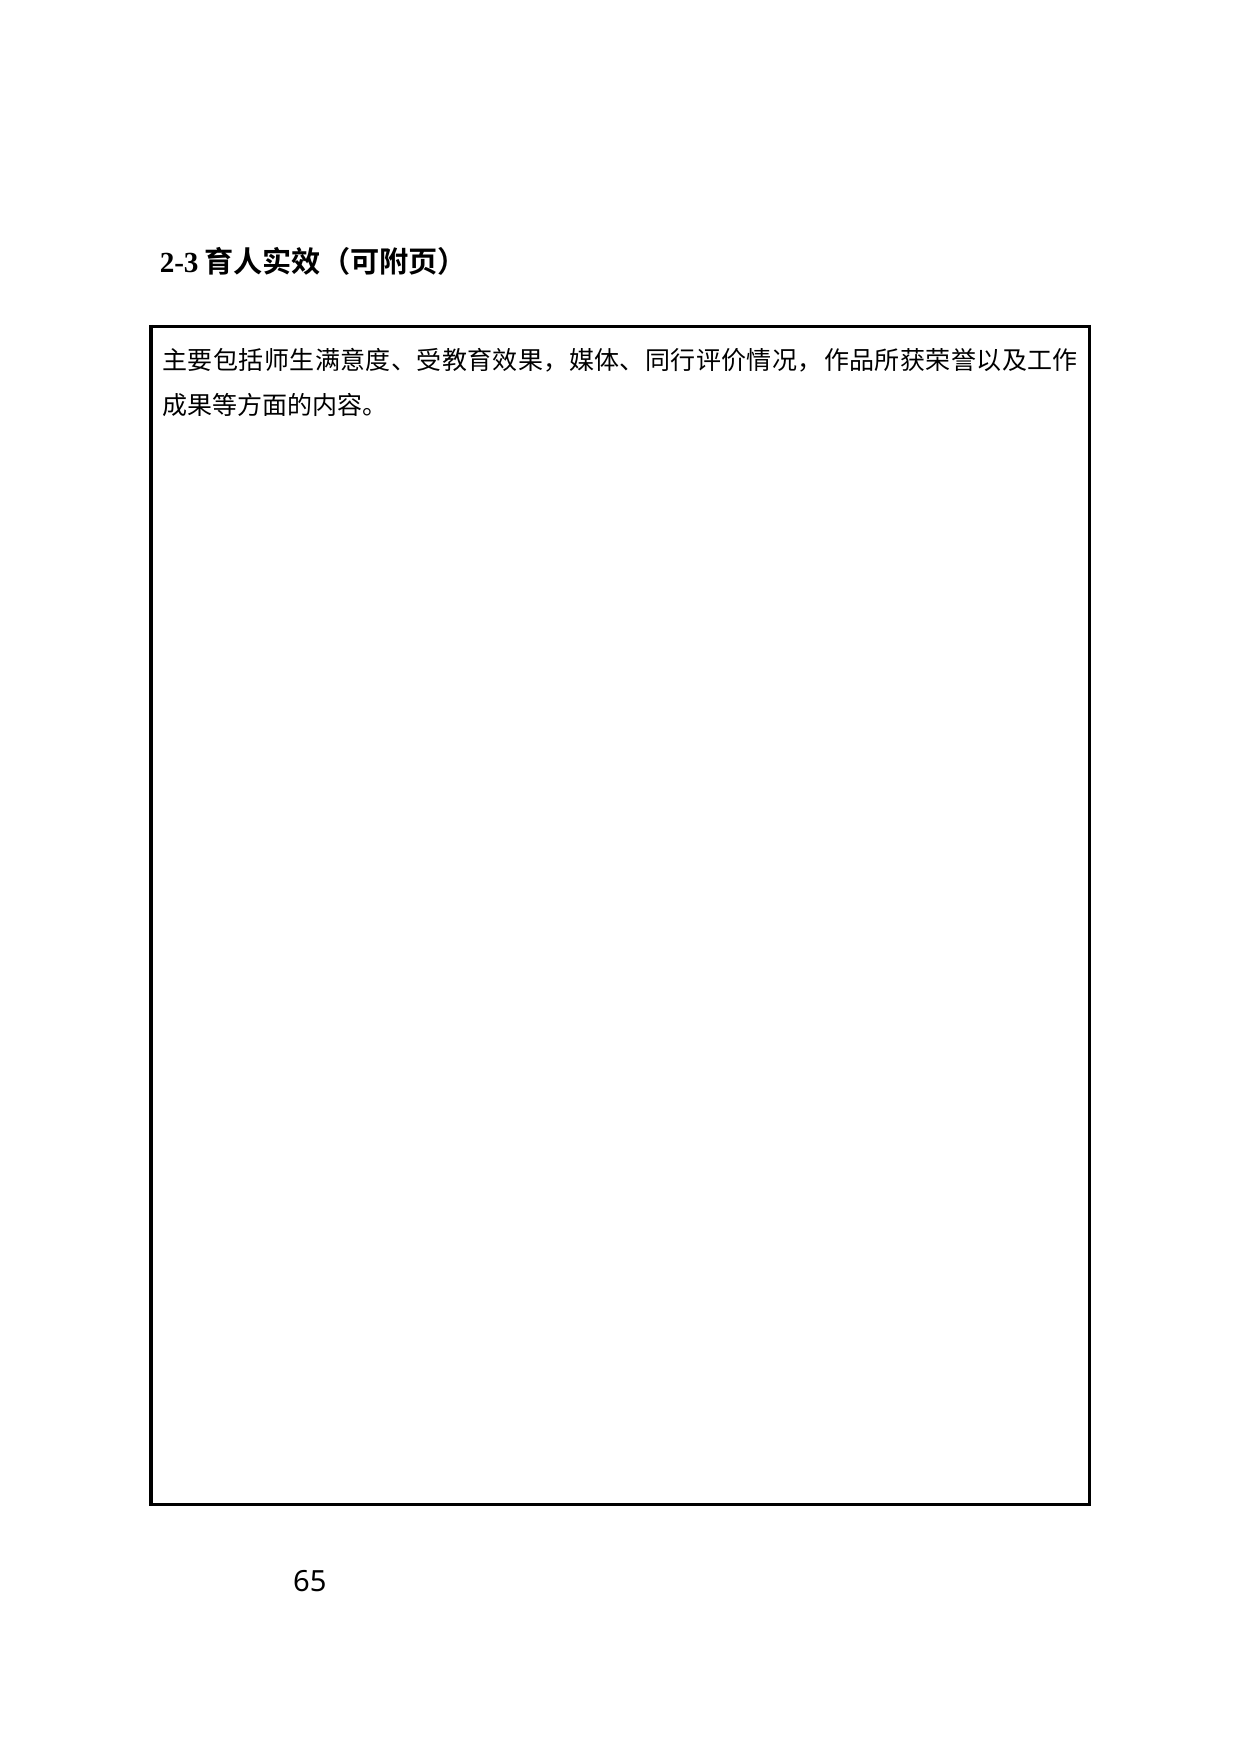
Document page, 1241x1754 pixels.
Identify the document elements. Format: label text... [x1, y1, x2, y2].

text 2-3育人实效（可附页） [159, 227, 1081, 293]
table_header 主要包括师生满意度、受教育效果，媒体、同行评价情况，作品所获荣誉以及工作成果等方面的内容。 [153, 328, 1088, 1503]
